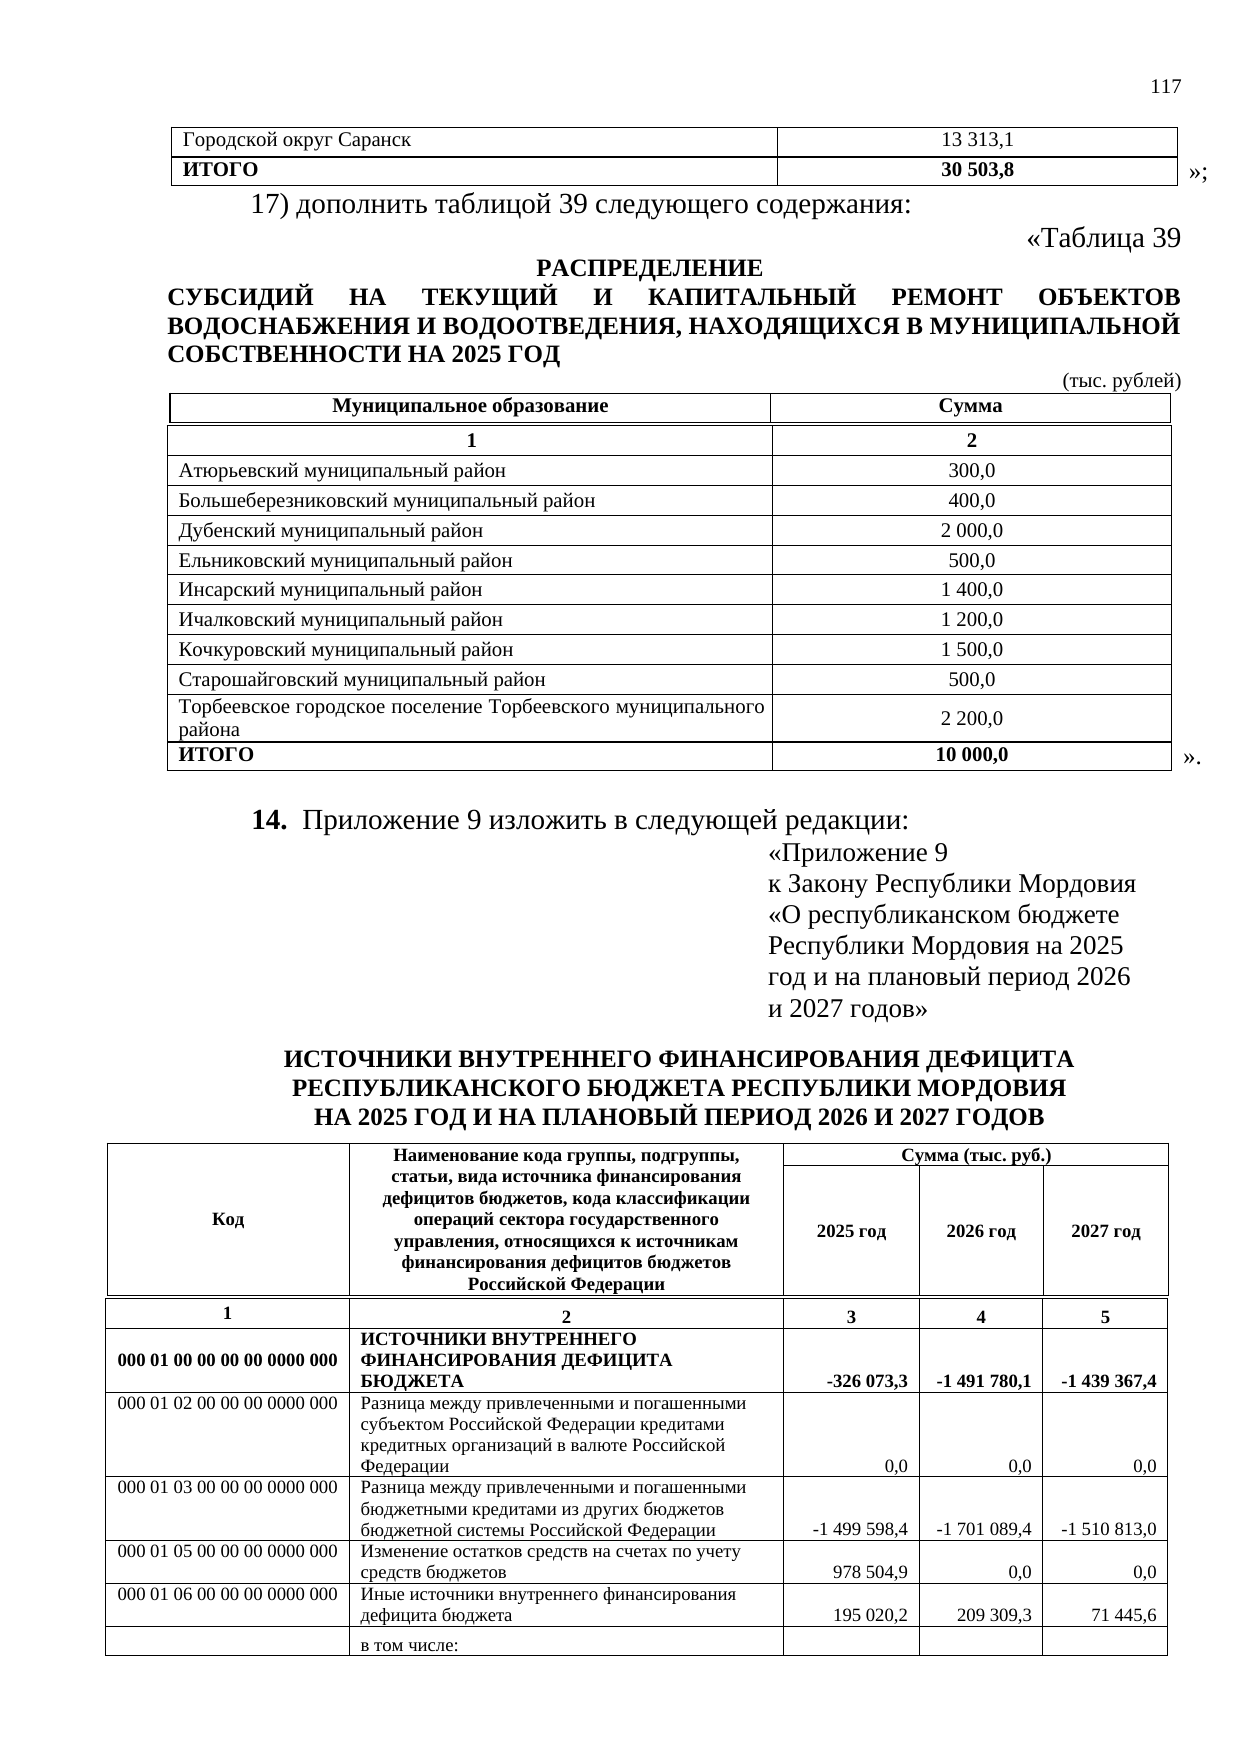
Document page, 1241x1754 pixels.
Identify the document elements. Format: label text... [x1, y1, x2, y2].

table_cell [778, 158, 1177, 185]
text 17) дополнить таблицой 39 следующего содержания: [177, 186, 1181, 220]
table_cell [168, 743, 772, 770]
text «О республиканском бюджете [177, 898, 1181, 929]
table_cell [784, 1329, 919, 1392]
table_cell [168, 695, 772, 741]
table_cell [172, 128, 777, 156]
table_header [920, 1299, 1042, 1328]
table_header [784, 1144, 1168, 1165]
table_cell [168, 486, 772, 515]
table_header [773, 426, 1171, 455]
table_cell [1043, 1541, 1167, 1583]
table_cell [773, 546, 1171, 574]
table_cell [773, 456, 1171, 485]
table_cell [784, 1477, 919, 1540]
text и 2027 годов» [177, 992, 1181, 1023]
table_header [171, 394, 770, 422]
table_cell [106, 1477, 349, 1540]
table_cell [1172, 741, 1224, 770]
text «Приложение 9 [177, 836, 1181, 867]
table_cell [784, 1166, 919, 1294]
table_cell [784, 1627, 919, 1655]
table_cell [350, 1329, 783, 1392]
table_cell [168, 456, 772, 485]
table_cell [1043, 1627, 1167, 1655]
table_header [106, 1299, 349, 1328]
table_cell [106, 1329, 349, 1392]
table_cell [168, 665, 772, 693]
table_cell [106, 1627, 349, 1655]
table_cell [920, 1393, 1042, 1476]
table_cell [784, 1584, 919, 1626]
text «Таблица 39 [177, 220, 1181, 253]
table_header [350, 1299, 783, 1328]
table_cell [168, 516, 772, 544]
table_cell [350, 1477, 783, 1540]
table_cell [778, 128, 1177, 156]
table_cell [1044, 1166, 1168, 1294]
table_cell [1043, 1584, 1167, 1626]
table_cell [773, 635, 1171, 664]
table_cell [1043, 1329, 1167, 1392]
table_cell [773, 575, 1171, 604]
text Республики Мордовия на 2025 [177, 929, 1181, 961]
text НА 2025 ГОД И НА ПЛАНОВЫЙ ПЕРИОД 2026 И 2027 ГОДОВ [177, 1102, 1181, 1131]
text к Закону Республики Мордовия [177, 867, 1181, 898]
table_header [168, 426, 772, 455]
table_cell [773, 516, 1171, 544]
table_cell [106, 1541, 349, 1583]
text (тыс. рублей) [118, 368, 1181, 392]
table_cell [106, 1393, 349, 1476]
text СУБСИДИЙ НА ТЕКУЩИЙ И КАПИТАЛЬНЫЙ РЕМОНТ ОБЪЕКТОВ ВОДОСНАБЖЕНИЯ И ВОДООТВЕДЕНИЯ, НАХОДЯЩИХСЯ В МУНИЦИПАЛЬНОЙ СОБСТВЕННОСТИ НА 2025 ГОД [167, 282, 1181, 368]
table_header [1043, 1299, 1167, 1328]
text 14. Приложение 9 изложить в следующей редакции: [177, 802, 1181, 836]
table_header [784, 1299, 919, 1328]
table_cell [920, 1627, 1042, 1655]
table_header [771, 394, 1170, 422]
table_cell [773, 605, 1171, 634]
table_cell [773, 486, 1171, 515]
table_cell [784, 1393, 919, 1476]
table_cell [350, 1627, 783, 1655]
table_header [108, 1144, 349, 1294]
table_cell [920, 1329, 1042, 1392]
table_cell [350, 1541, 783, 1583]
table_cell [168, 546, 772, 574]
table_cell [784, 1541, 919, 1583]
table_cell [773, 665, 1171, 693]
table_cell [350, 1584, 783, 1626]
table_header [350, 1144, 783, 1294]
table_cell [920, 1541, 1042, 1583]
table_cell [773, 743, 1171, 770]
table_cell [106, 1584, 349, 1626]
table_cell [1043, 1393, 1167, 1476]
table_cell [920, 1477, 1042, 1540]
text год и на плановый период 2026 [177, 961, 1181, 992]
text ИСТОЧНИКИ ВНУТРЕННЕГО ФИНАНСИРОВАНИЯ ДЕФИЦИТА РЕСПУБЛИКАНСКОГО БЮДЖЕТА РЕСПУБЛИКИ МОРДОВИЯ [177, 1044, 1181, 1102]
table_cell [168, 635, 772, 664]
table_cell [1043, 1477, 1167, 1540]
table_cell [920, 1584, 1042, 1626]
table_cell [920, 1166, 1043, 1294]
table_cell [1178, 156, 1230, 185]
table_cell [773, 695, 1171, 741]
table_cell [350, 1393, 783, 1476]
text РАСПРЕДЕЛЕНИЕ [118, 253, 1181, 282]
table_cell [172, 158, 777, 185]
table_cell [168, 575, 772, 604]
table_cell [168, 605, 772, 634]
